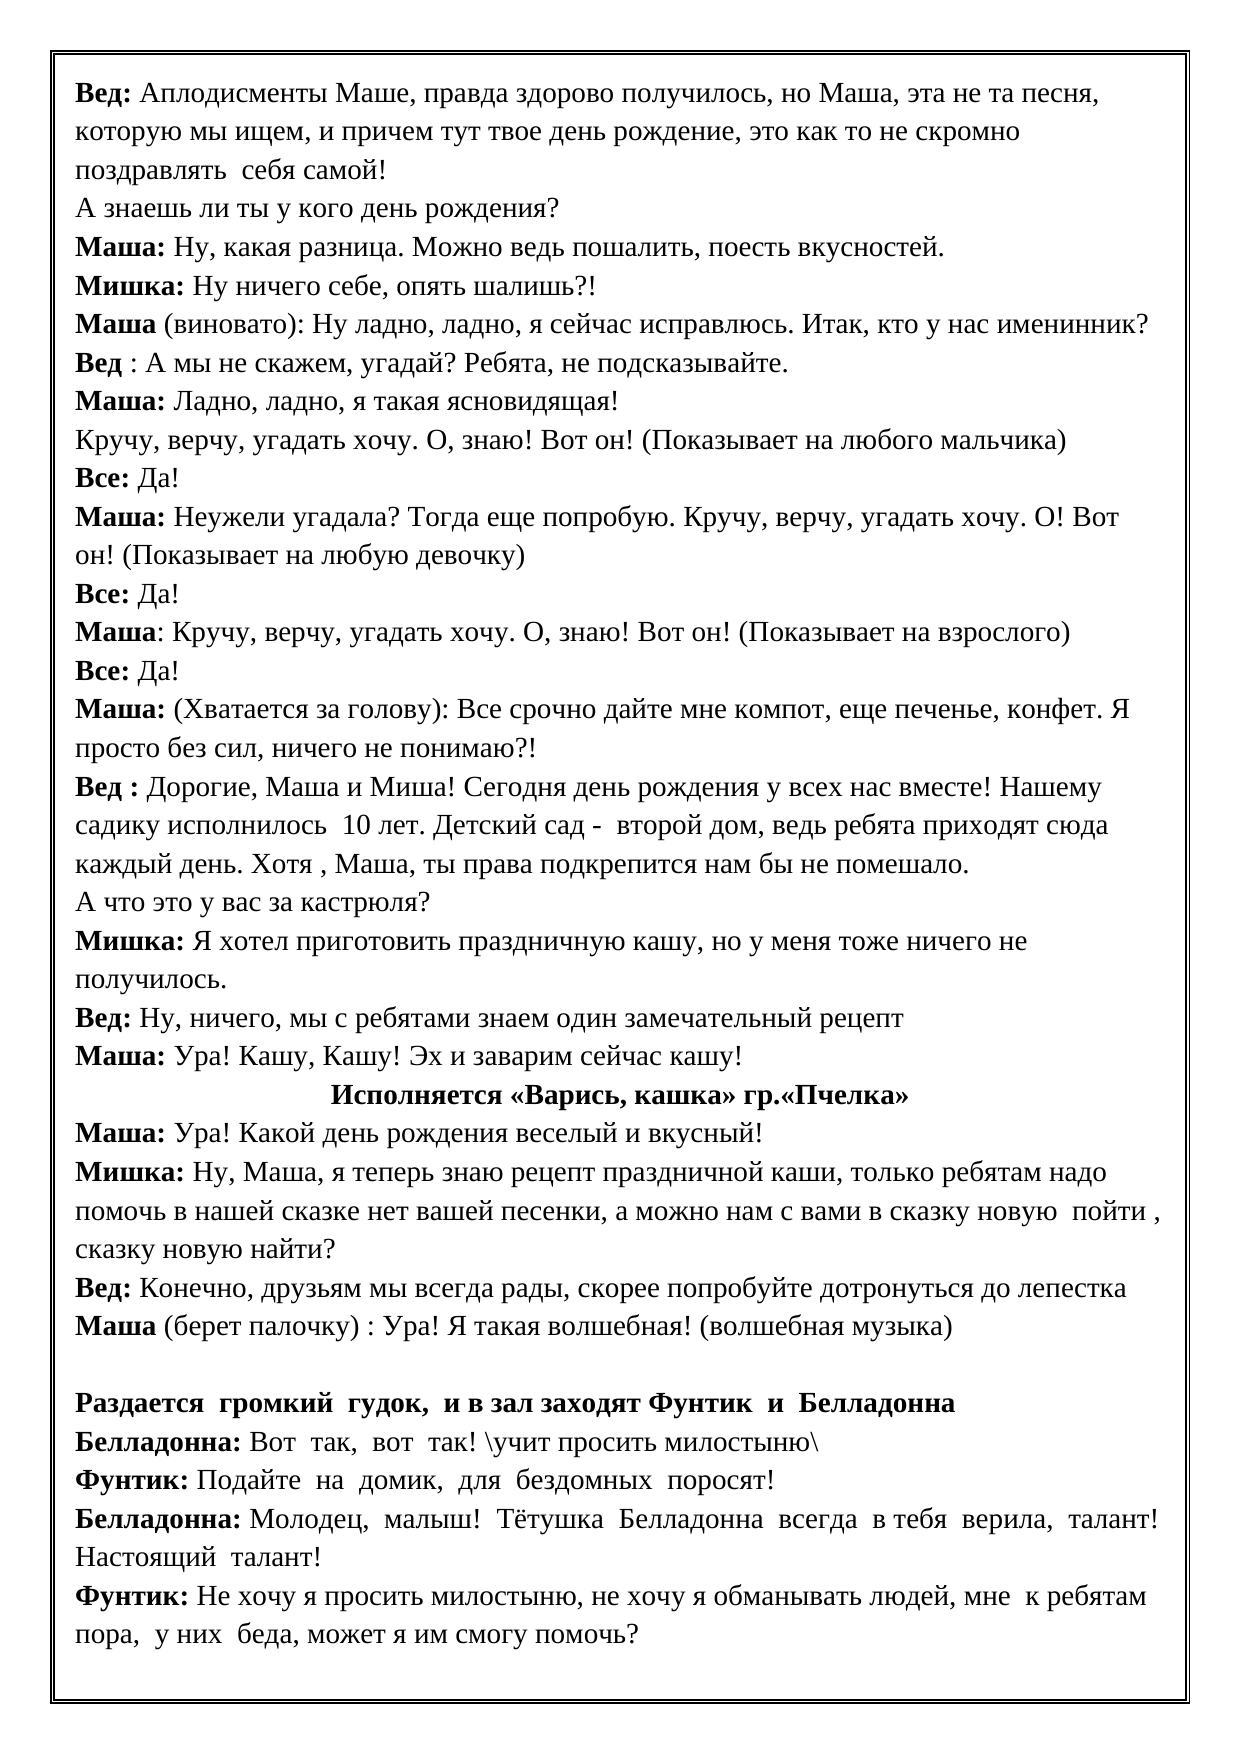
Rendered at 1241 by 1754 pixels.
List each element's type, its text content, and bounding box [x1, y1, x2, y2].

text Маша (виновато): Ну ладно, ладно, я сейчас исправлюсь. Итак, кто у нас именинник? [75, 306, 1165, 340]
text Маша: Ну, какая разница. Можно ведь пошалить, поесть вкусностей. [75, 229, 1165, 263]
text Маша: (Хватается за голову): Все срочно дайте мне компот, еще печенье, конфет. Я просто без сил, ничего не понимаю?! [75, 692, 1165, 764]
text А что это у вас за кастрюля? [75, 884, 1165, 918]
text Мишка: Ну ничего себе, опять шалишь?! [75, 268, 1165, 301]
text Раздается громкий гудок, и в зал заходят Фунтик и Белладонна [75, 1385, 1165, 1419]
text Маша: Ладно, ладно, я такая ясновидящая! [75, 383, 1165, 417]
text Маша: Кручу, верчу, угадать хочу. О, знаю! Вот он! (Показывает на взрослого) [75, 614, 1165, 648]
text Все: Да! [75, 460, 1165, 494]
text Мишка: Ну, Маша, я теперь знаю рецепт праздничной каши, только ребятам надо помочь в нашей сказке нет вашей песенки, а можно нам с вами в сказку новую пойти , сказку новую найти? [75, 1154, 1165, 1265]
text Вед : Дорогие, Маша и Миша! Сегодня день рождения у всех нас вместе! Нашему садику исполнилось 10 лет. Детский сад - второй дом, ведь ребята приходят сюда каждый день. Хотя , Маша, ты права подкрепится нам бы не помешало. [75, 769, 1165, 879]
text Маша: Ура! Кашу, Кашу! Эх и заварим сейчас кашу! [75, 1038, 1165, 1072]
text Маша: Неужели угадала? Тогда еще попробую. Кручу, верчу, угадать хочу. О! Вот он! (Показывает на любую девочку) [75, 499, 1165, 571]
text А знаешь ли ты у кого день рождения? [75, 191, 1165, 224]
text Кручу, верчу, угадать хочу. О, знаю! Вот он! (Показывает на любого мальчика) [75, 422, 1165, 455]
text Фунтик: Не хочу я просить милостыню, не хочу я обманывать людей, мне к ребятам пора, у них беда, может я им смогу помочь? [75, 1578, 1165, 1650]
text Маша (берет палочку) : Ура! Я такая волшебная! (волшебная музыка) [75, 1308, 1165, 1342]
text Мишка: Я хотел приготовить праздничную кашу, но у меня тоже ничего не получилось. [75, 923, 1165, 995]
text Исполняется «Варись, кашка» гр.«Пчелка» [75, 1077, 1165, 1111]
text Белладонна: Молодец, малыш! Тётушка Белладонна всегда в тебя верила, талант! Настоящий талант! [75, 1501, 1165, 1573]
text Вед: Аплодисменты Маше, правда здорово получилось, но Маша, эта не та песня, которую мы ищем, и причем тут твое день рождение, это как то не скромно поздравлять себя самой! [75, 75, 1165, 186]
text Белладонна: Вот так, вот так! \учит просить милостыню\ [75, 1424, 1165, 1457]
text Маша: Ура! Какой день рождения веселый и вкусный! [75, 1116, 1165, 1149]
text Все: Да! [75, 653, 1165, 687]
text Фунтик: Подайте на домик, для бездомных поросят! [75, 1462, 1165, 1496]
text Вед: Ну, ничего, мы с ребятами знаем один замечательный рецепт [75, 1000, 1165, 1033]
text Вед : А мы не скажем, угадай? Ребята, не подсказывайте. [75, 345, 1165, 378]
text Вед: Конечно, друзьям мы всегда рады, скорее попробуйте дотронуться до лепестка [75, 1270, 1165, 1303]
text Все: Да! [75, 576, 1165, 609]
